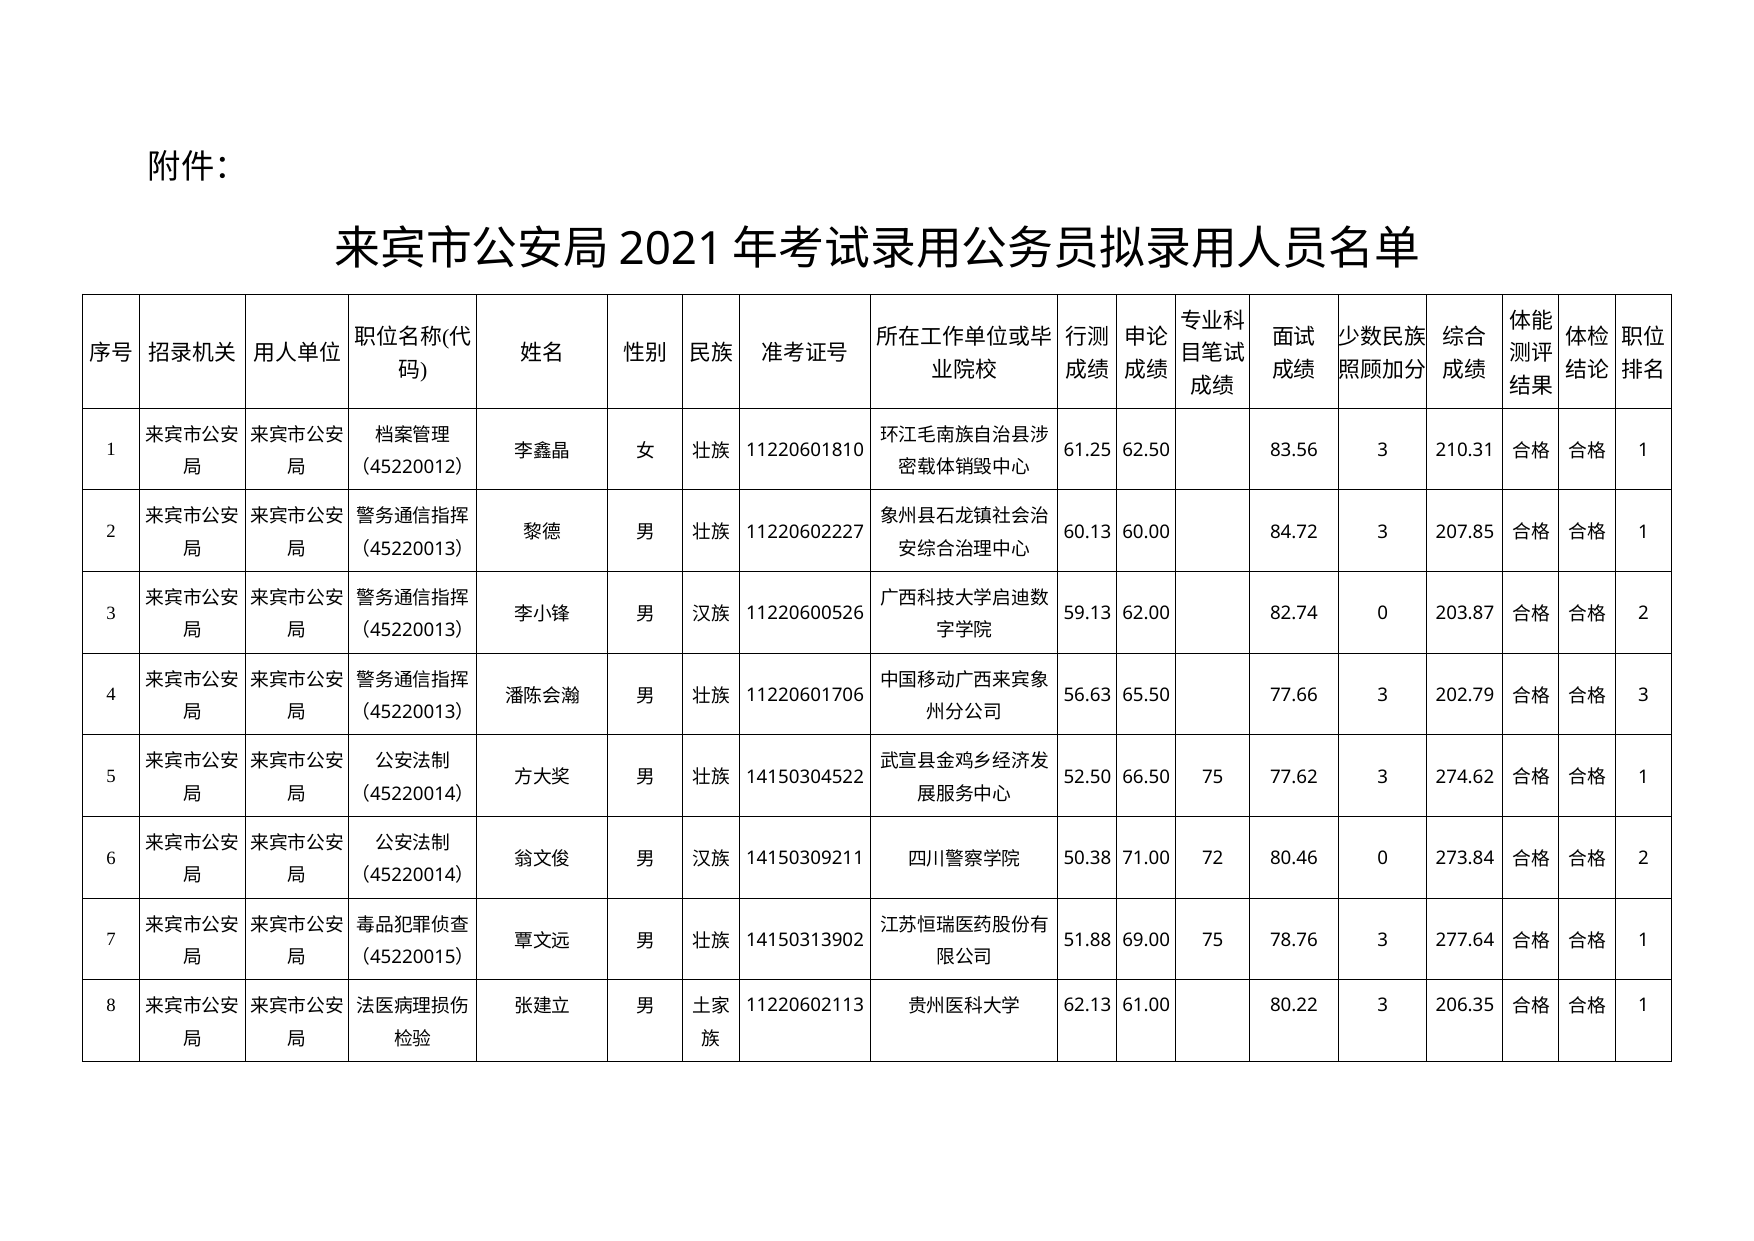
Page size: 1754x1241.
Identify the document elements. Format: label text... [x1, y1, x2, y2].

table_cell 四川警察学院 [871, 817, 1057, 898]
table_cell 男 [608, 899, 682, 979]
table_cell 合格 [1559, 654, 1615, 734]
table_cell 来宾市公安局 [246, 490, 348, 571]
table_cell 50.38 [1058, 817, 1116, 898]
table_cell 61.25 [1058, 409, 1116, 489]
table_cell 合格 [1559, 572, 1615, 653]
table_cell 206.35 [1427, 980, 1502, 1061]
table_cell 60.00 [1117, 490, 1175, 571]
table_cell 土家族 [683, 980, 739, 1061]
table_cell 71.00 [1117, 817, 1175, 898]
table_cell 法医病理损伤检验（45220016） [349, 980, 476, 1061]
table_header 申论成绩 [1117, 295, 1175, 408]
table_cell 来宾市公安局 [140, 572, 245, 653]
table_cell 274.62 [1427, 735, 1502, 816]
table_cell 2 [1616, 572, 1671, 653]
table_cell 合格 [1503, 817, 1558, 898]
table_cell 69.00 [1117, 899, 1175, 979]
table_cell 来宾市公安局 [246, 817, 348, 898]
table_cell 男 [608, 735, 682, 816]
table_cell 男 [608, 980, 682, 1061]
table_cell 中国移动广西来宾象州分公司 [871, 654, 1057, 734]
table_cell 61.00 [1117, 980, 1175, 1061]
table_header 少数民族照顾加分 [1339, 295, 1426, 408]
table_cell 壮族 [683, 409, 739, 489]
table_cell 4 [83, 654, 139, 734]
table_cell 80.22 [1250, 980, 1338, 1061]
table_cell 环江毛南族自治县涉密载体销毁中心 [871, 409, 1057, 489]
table_cell [1176, 654, 1249, 734]
table_cell 203.87 [1427, 572, 1502, 653]
table_cell 59.13 [1058, 572, 1116, 653]
table_header 体检 结论 [1559, 295, 1615, 408]
table_cell 男 [608, 572, 682, 653]
table_cell 李鑫晶 [477, 409, 607, 489]
table_cell 合格 [1503, 490, 1558, 571]
table_header 体能测评结果 [1503, 295, 1558, 408]
table_cell 来宾市公安局 [140, 817, 245, 898]
table_cell 方大奖 [477, 735, 607, 816]
table_cell 合格 [1503, 572, 1558, 653]
table_cell 202.79 [1427, 654, 1502, 734]
table_cell 82.74 [1250, 572, 1338, 653]
table_cell 公安法制（45220014） [349, 735, 476, 816]
table_cell 8 [83, 980, 139, 1061]
table_cell 来宾市公安局 [140, 980, 245, 1061]
table_header 专业科目笔试成绩 [1176, 295, 1249, 408]
table_cell 11220601810 [740, 409, 870, 489]
table_cell 11220601706 [740, 654, 870, 734]
table_cell 77.66 [1250, 654, 1338, 734]
table_cell 3 [1616, 654, 1671, 734]
table_cell 3 [1339, 899, 1426, 979]
table_cell 江苏恒瑞医药股份有限公司 [871, 899, 1057, 979]
table_cell 1 [1616, 980, 1671, 1061]
table_cell 合格 [1559, 899, 1615, 979]
table_cell 14150304522 [740, 735, 870, 816]
table_cell 合格 [1559, 735, 1615, 816]
table_cell 6 [83, 817, 139, 898]
table_cell 80.46 [1250, 817, 1338, 898]
table_header 所在工作单位或毕业院校 [871, 295, 1057, 408]
table_cell 合格 [1503, 899, 1558, 979]
table_cell 李小锋 [477, 572, 607, 653]
table_cell 壮族 [683, 490, 739, 571]
text 来宾市公安局2021年考试录用公务员拟录用人员名单 [148, 196, 1606, 293]
table_cell 警务通信指挥（45220013） [349, 490, 476, 571]
table_cell 84.72 [1250, 490, 1338, 571]
table_cell 象州县石龙镇社会治安综合治理中心 [871, 490, 1057, 571]
table_cell 合格 [1503, 735, 1558, 816]
table_cell 0 [1339, 572, 1426, 653]
table_cell 1 [1616, 409, 1671, 489]
table_cell 来宾市公安局 [246, 654, 348, 734]
table_cell 72 [1176, 817, 1249, 898]
table_header 职位名称(代码) [349, 295, 476, 408]
table_cell 翁文俊 [477, 817, 607, 898]
table_cell 62.13 [1058, 980, 1116, 1061]
table_cell 来宾市公安局 [140, 409, 245, 489]
table_cell 潘陈会瀚 [477, 654, 607, 734]
table_cell 来宾市公安局 [140, 899, 245, 979]
table_cell 男 [608, 817, 682, 898]
table_cell 来宾市公安局 [246, 980, 348, 1061]
table_cell 广西科技大学启迪数字学院 [871, 572, 1057, 653]
table_cell 2 [1616, 817, 1671, 898]
table_cell [1176, 980, 1249, 1061]
table_header 招录机关 [140, 295, 245, 408]
table_cell 65.50 [1117, 654, 1175, 734]
table_cell 合格 [1503, 654, 1558, 734]
table_header 面试 成绩 [1250, 295, 1338, 408]
table_cell 合格 [1559, 980, 1615, 1061]
table_cell 14150313902 [740, 899, 870, 979]
table_cell 女 [608, 409, 682, 489]
table_cell 51.88 [1058, 899, 1116, 979]
table_cell 张建立 [477, 980, 607, 1061]
table_cell 3 [1339, 654, 1426, 734]
table_cell 来宾市公安局 [246, 735, 348, 816]
table_cell 62.00 [1117, 572, 1175, 653]
table_cell 合格 [1559, 409, 1615, 489]
table_header 准考证号 [740, 295, 870, 408]
table_cell 来宾市公安局 [246, 899, 348, 979]
table_cell [1176, 572, 1249, 653]
table_cell 0 [1339, 817, 1426, 898]
table_cell 1 [1616, 490, 1671, 571]
table_header 序号 [83, 295, 139, 408]
table_cell 1 [1616, 735, 1671, 816]
table_cell [1176, 409, 1249, 489]
table_cell 77.62 [1250, 735, 1338, 816]
table_cell 男 [608, 654, 682, 734]
table_cell 11220602113 [740, 980, 870, 1061]
table_cell 78.76 [1250, 899, 1338, 979]
table_cell 合格 [1559, 490, 1615, 571]
table_cell 黎德 [477, 490, 607, 571]
table_cell 56.63 [1058, 654, 1116, 734]
table_header 姓名 [477, 295, 607, 408]
table_header 职位排名 [1616, 295, 1671, 408]
table_cell 贵州医科大学 [871, 980, 1057, 1061]
table_cell 来宾市公安局 [140, 490, 245, 571]
table_header 用人单位 [246, 295, 348, 408]
table_cell 汉族 [683, 572, 739, 653]
table_cell 合格 [1503, 409, 1558, 489]
table_cell 3 [1339, 490, 1426, 571]
table_header 行测成绩 [1058, 295, 1116, 408]
table_cell 档案管理（45220012） [349, 409, 476, 489]
table_cell 277.64 [1427, 899, 1502, 979]
table_cell 壮族 [683, 654, 739, 734]
table_cell 壮族 [683, 899, 739, 979]
table_cell 来宾市公安局 [140, 654, 245, 734]
table_cell 273.84 [1427, 817, 1502, 898]
table_cell 合格 [1559, 817, 1615, 898]
table_cell 警务通信指挥（45220013） [349, 654, 476, 734]
table_header 综合 成绩 [1427, 295, 1502, 408]
table_cell 52.50 [1058, 735, 1116, 816]
table_cell 警务通信指挥（45220013） [349, 572, 476, 653]
table_cell 武宣县金鸡乡经济发展服务中心 [871, 735, 1057, 816]
table_cell 3 [1339, 980, 1426, 1061]
table_cell 75 [1176, 735, 1249, 816]
table_cell [1176, 490, 1249, 571]
table_cell 3 [1339, 735, 1426, 816]
table_cell 5 [83, 735, 139, 816]
table_cell 来宾市公安局 [246, 409, 348, 489]
table_cell 62.50 [1117, 409, 1175, 489]
table_cell 2 [83, 490, 139, 571]
table_cell 1 [83, 409, 139, 489]
table_cell 3 [1339, 409, 1426, 489]
table_cell 公安法制（45220014） [349, 817, 476, 898]
table_cell 来宾市公安局 [140, 735, 245, 816]
table_cell 毒品犯罪侦查（45220015） [349, 899, 476, 979]
table_cell 合格 [1503, 980, 1558, 1061]
table_cell 66.50 [1117, 735, 1175, 816]
table_cell 75 [1176, 899, 1249, 979]
table_cell 60.13 [1058, 490, 1116, 571]
table_cell 11220600526 [740, 572, 870, 653]
table_cell 男 [608, 490, 682, 571]
table_cell 11220602227 [740, 490, 870, 571]
table_cell 83.56 [1250, 409, 1338, 489]
table_cell 7 [83, 899, 139, 979]
table_cell 207.85 [1427, 490, 1502, 571]
table_header 性别 [608, 295, 682, 408]
table_cell 14150309211 [740, 817, 870, 898]
text 附件： [148, 131, 1606, 196]
table_cell 来宾市公安局 [246, 572, 348, 653]
table_cell 覃文远 [477, 899, 607, 979]
table_cell 210.31 [1427, 409, 1502, 489]
table_cell 壮族 [683, 735, 739, 816]
table_cell 汉族 [683, 817, 739, 898]
table_cell 1 [1616, 899, 1671, 979]
table_header 民族 [683, 295, 739, 408]
table_cell 3 [83, 572, 139, 653]
